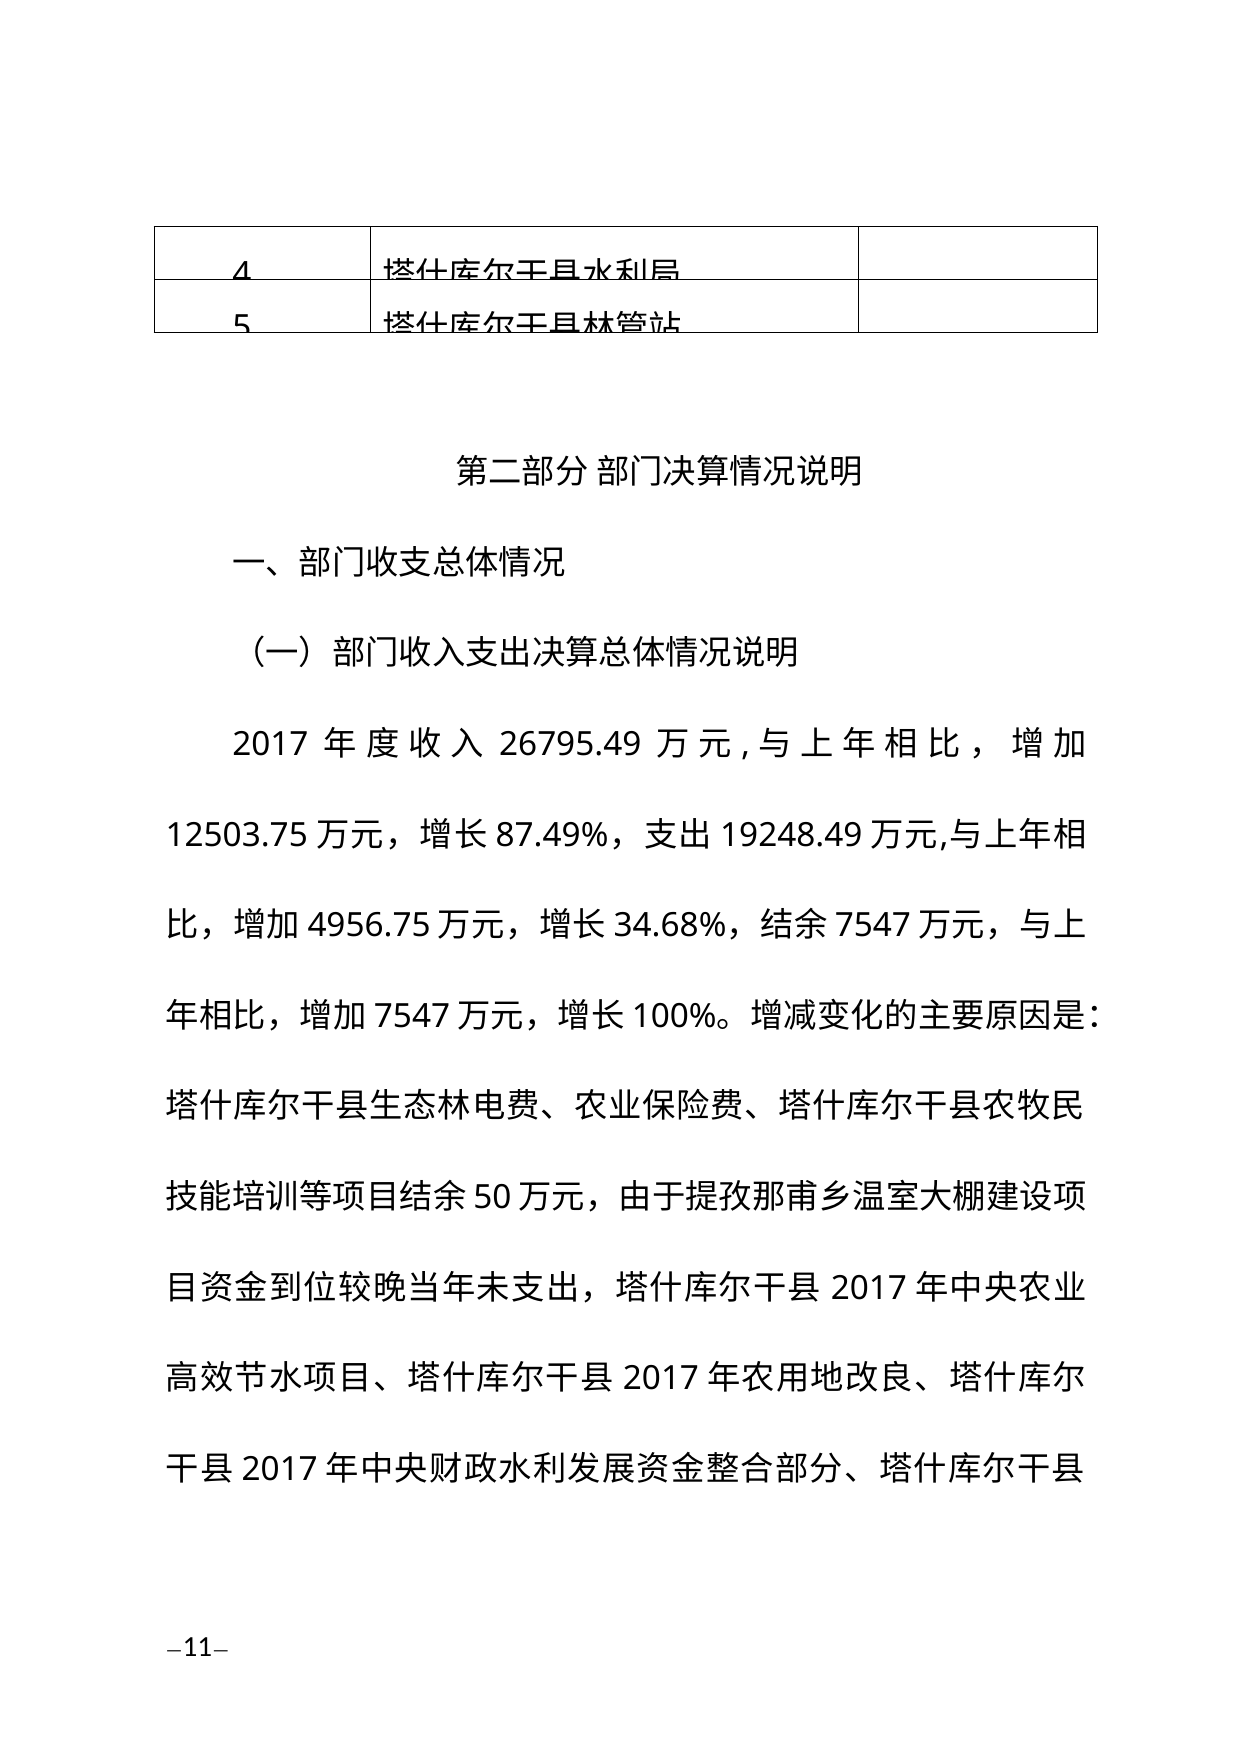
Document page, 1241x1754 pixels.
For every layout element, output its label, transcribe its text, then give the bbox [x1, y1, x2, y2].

table_cell 4 [155, 227, 370, 279]
table_cell [859, 280, 1097, 332]
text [165, 696, 1087, 1511]
table_cell 5 [155, 280, 370, 332]
table_cell 塔什库尔干县水利局 [371, 227, 858, 279]
table_cell 塔什库尔干县林管站 [371, 280, 858, 332]
text 第二部分 部门决算情况说明 [165, 424, 1087, 514]
text 一、部门收支总体情况 [165, 514, 1087, 605]
text （一）部门收入支出决算总体情况说明 [165, 605, 1087, 696]
table_cell [859, 227, 1097, 279]
